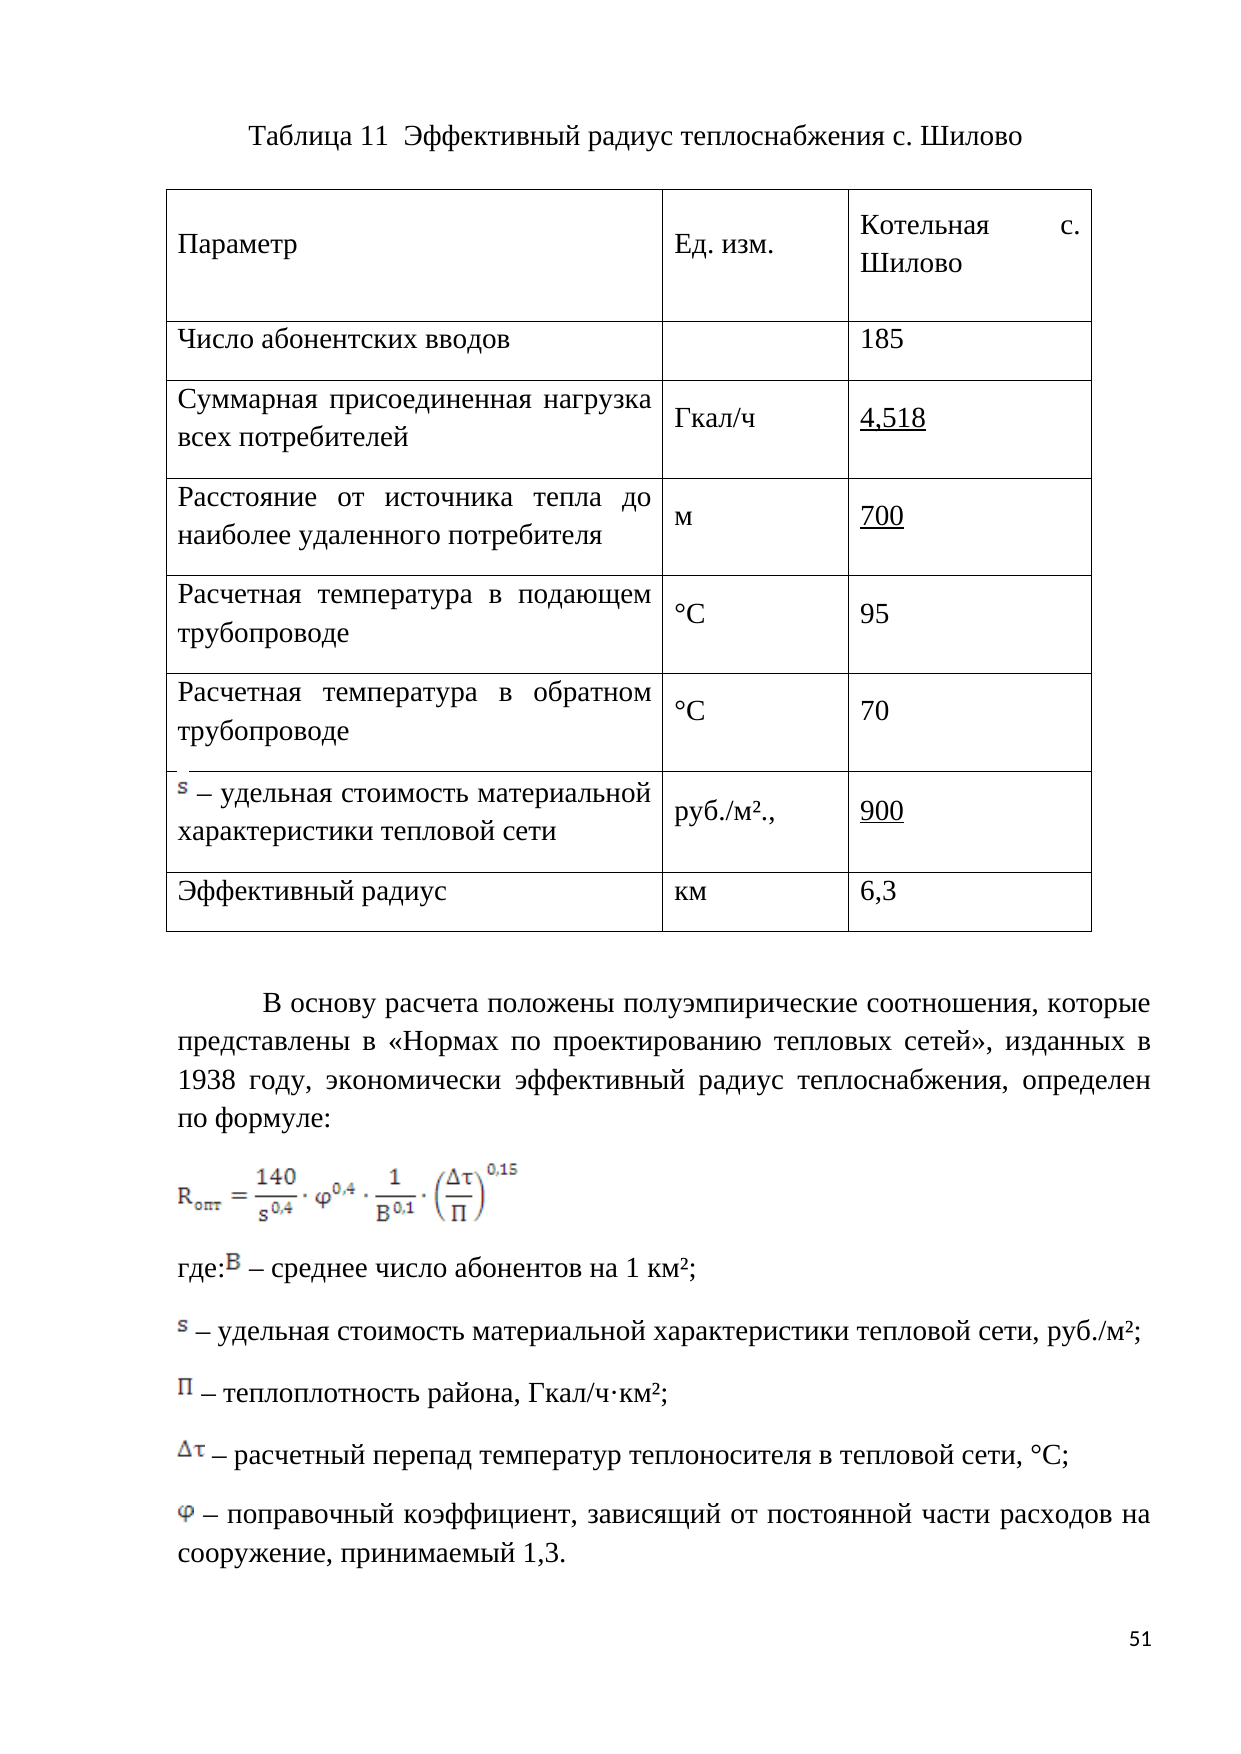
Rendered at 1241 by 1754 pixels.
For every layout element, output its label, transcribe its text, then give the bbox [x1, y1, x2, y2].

picture [177, 1372, 194, 1403]
table_header Котельная с. Шилово [849, 190, 1091, 321]
table_cell 95 [849, 576, 1091, 673]
text – теплоплотность района, Гкал/ч·км²; [177, 1372, 1152, 1408]
table_cell 4,518 [849, 381, 1091, 478]
table_header Ед. изм. [663, 190, 848, 321]
table_cell [663, 322, 848, 380]
picture [177, 1434, 205, 1465]
table_cell – удельная стоимость материальной характеристики тепловой сети [167, 772, 662, 872]
table_cell 700 [849, 479, 1091, 575]
table_cell Суммарная присоединенная нагрузка всех потребителей [167, 381, 662, 478]
table_cell Расстояние от источника тепла до наиболее удаленного потребителя [167, 479, 662, 575]
table_cell °С [663, 674, 848, 771]
table_cell Гкал/ч [663, 381, 848, 478]
table_cell руб./м²., [663, 772, 848, 872]
text – удельная стоимость материальной характеристики тепловой сети, руб./м²; [177, 1310, 1152, 1346]
table_header Параметр [167, 190, 662, 321]
table_cell Эффективный радиус [167, 873, 662, 931]
picture [225, 1247, 242, 1278]
table_cell 185 [849, 322, 1091, 380]
text – расчетный перепад температур теплоносителя в тепловой сети, °C; [177, 1434, 1152, 1471]
table_cell 6,3 [849, 873, 1091, 931]
picture [177, 1496, 194, 1524]
table_cell Расчетная температура в подающем трубопроводе [167, 576, 662, 673]
table_cell м [663, 479, 848, 575]
picture [177, 1309, 189, 1340]
text Таблица 11 Эффективный радиус теплоснабжения с. Шилово [177, 118, 1152, 152]
table_cell км [663, 873, 848, 931]
text В основу расчета положены полуэмпирические соотношения, которые представлены в «Нормах по проектированию тепловых сетей», изданных в 1938 году, экономически эффективный радиус теплоснабжения, определен по формуле: [177, 985, 1152, 1134]
text где: – среднее число абонентов на 1 км²; [177, 1248, 1152, 1284]
picture [177, 771, 189, 802]
table_cell 70 [849, 674, 1091, 771]
picture [177, 1159, 521, 1223]
table_cell 900 [849, 772, 1091, 872]
table_cell °С [663, 576, 848, 673]
table_cell Расчетная температура в обратном трубопроводе [167, 674, 662, 771]
table_cell Число абонентских вводов [167, 322, 662, 380]
text – поправочный коэффициент, зависящий от постоянной части расходов на сооружение, принимаемый 1,3. [177, 1497, 1152, 1569]
